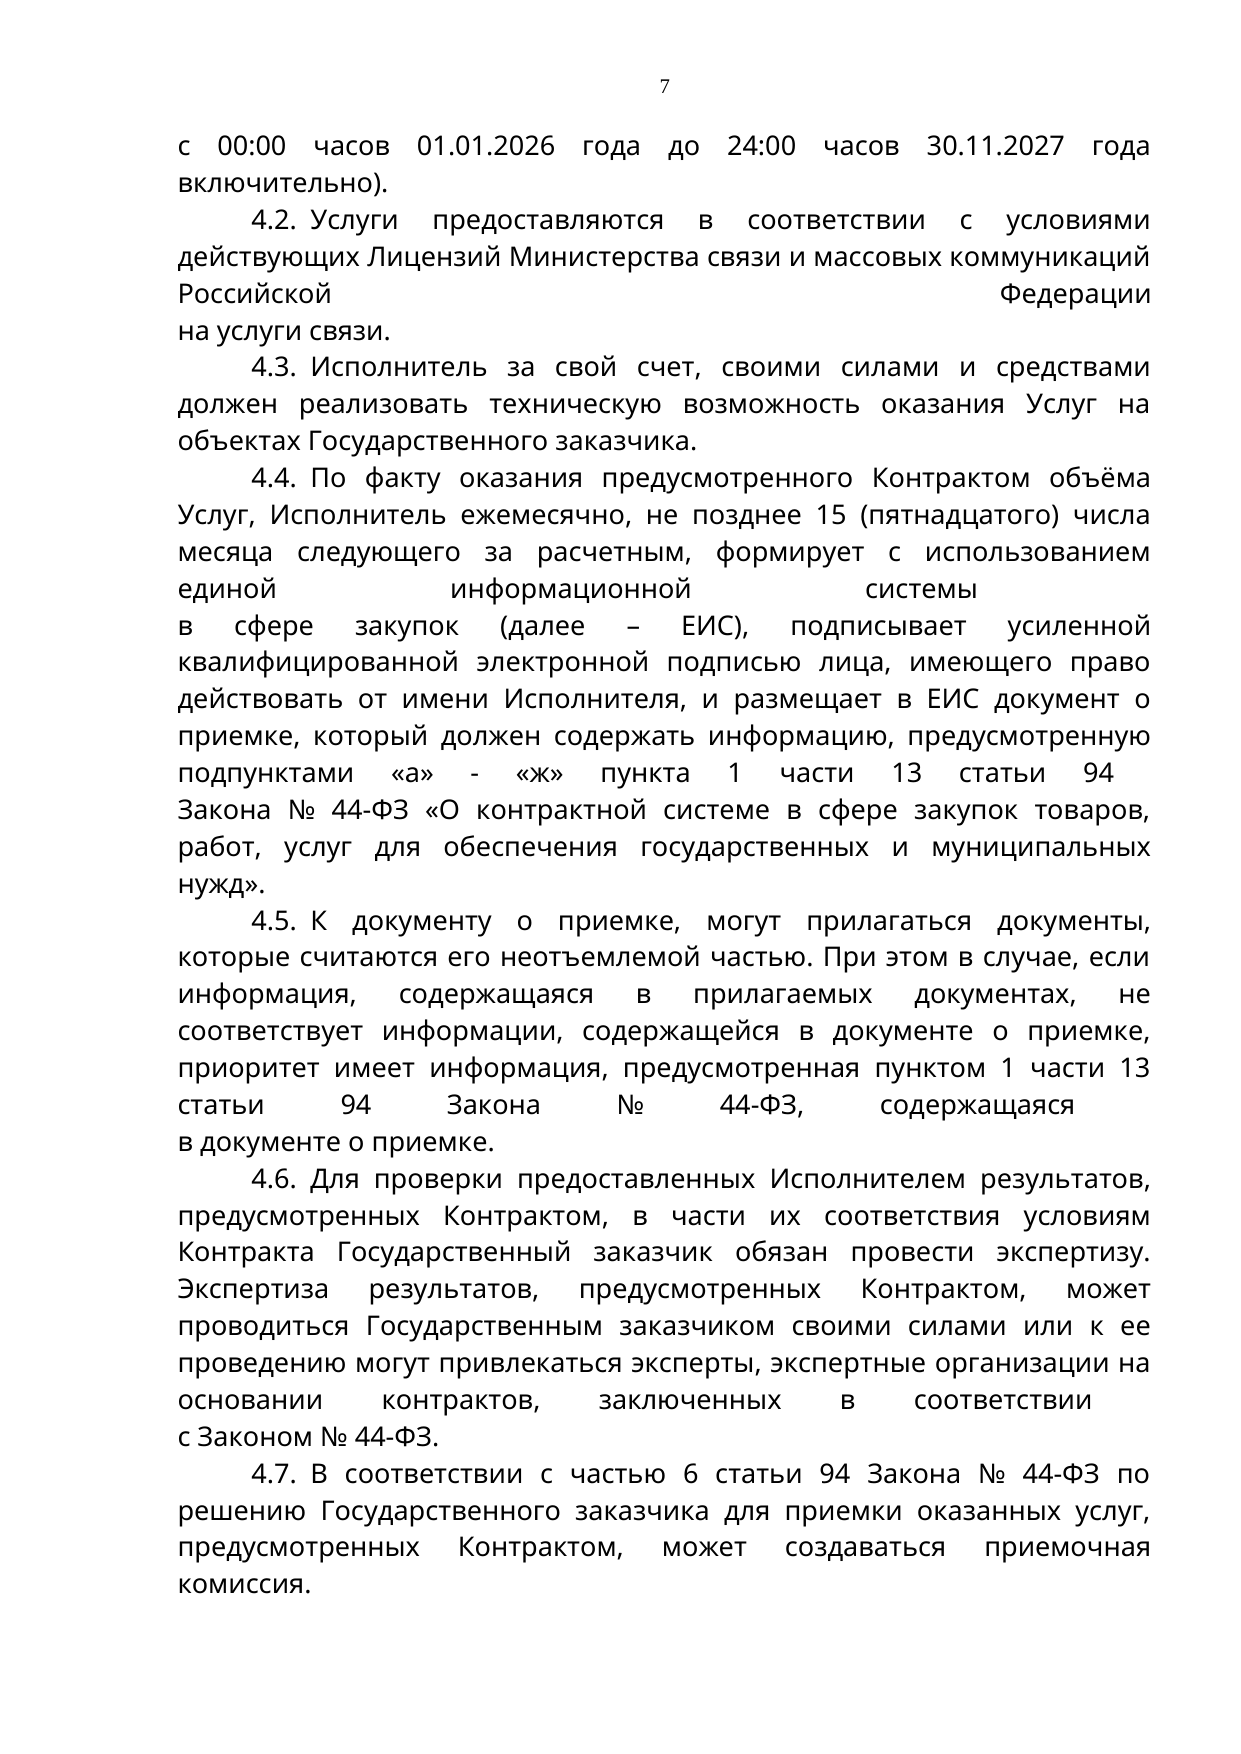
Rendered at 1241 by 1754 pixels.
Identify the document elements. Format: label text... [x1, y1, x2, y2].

list К документу о приемке, могут прилагаться документы, которые считаются его неотъемлемой частью. При этом в случае, если информация, содержащаяся в прилагаемых документах, не соответствует информации, содержащейся в документе о приемке, приоритет имеет информация, предусмотренная пунктом 1 части 13 статьи 94 Закона № 44-ФЗ, содержащаяся в документе о приемке. [177, 901, 1152, 1159]
list По факту оказания предусмотренного Контрактом объёма Услуг, Исполнитель ежемесячно, не позднее 15 (пятнадцатого) числа месяца следующего за расчетным, формирует с использованием единой информационной системы в сфере закупок (далее – ЕИС), подписывает усиленной квалифицированной электронной подписью лица, имеющего право действовать от имени Исполнителя, и размещает в ЕИС документ о приемке, который должен содержать информацию, предусмотренную подпунктами «а» - «ж» пункта 1 части 13 статьи 94 Закона № 44-ФЗ «О контрактной системе в сфере закупок товаров, работ, услуг для обеспечения государственных и муниципальных нужд». [177, 458, 1152, 901]
list Услуги предоставляются в соответствии с условиями действующих Лицензий Министерства связи и массовых коммуникаций Российской Федерации на услуги связи. [177, 200, 1152, 348]
list Для проверки предоставленных Исполнителем результатов, предусмотренных Контрактом, в части их соответствия условиям Контракта Государственный заказчик обязан провести экспертизу. Экспертиза результатов, предусмотренных Контрактом, может проводиться Государственным заказчиком своими силами или к ее проведению могут привлекаться эксперты, экспертные организации на основании контрактов, заключенных в соответствии с Законом № 44-ФЗ. [177, 1159, 1152, 1454]
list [177, 127, 1152, 200]
list Исполнитель за свой счет, своими силами и средствами должен реализовать техническую возможность оказания Услуг на объектах Государственного заказчика. [177, 348, 1152, 458]
list В соответствии с частью 6 статьи 94 Закона № 44-ФЗ по решению Государственного заказчика для приемки оказанных услуг, предусмотренных Контрактом, может создаваться приемочная комиссия. [177, 1454, 1152, 1602]
